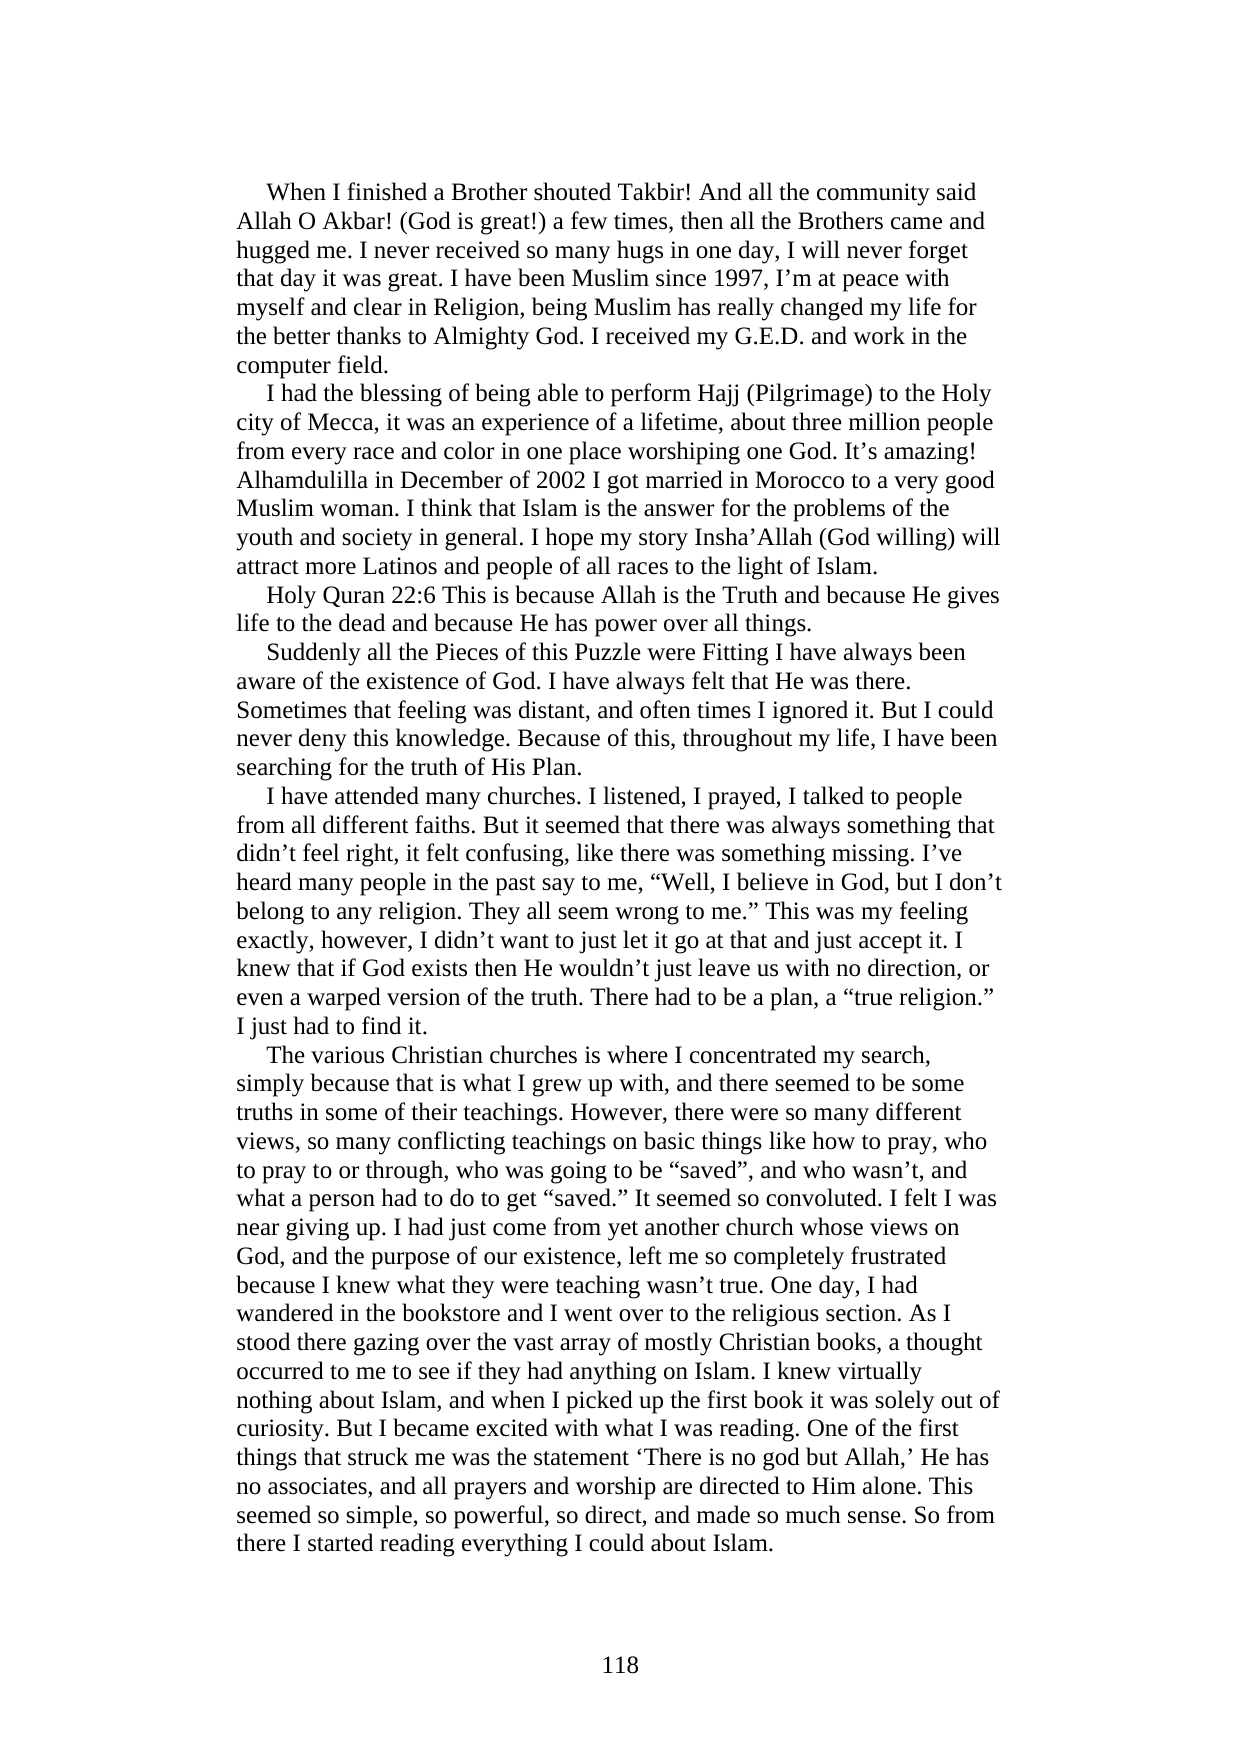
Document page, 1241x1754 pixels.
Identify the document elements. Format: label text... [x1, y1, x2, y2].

text Suddenly all the Pieces of this Puzzle were Fitting I have always been aware of the existence of God. I have always felt that He was there. Sometimes that feeling was distant, and often times I ignored it. But I could never deny this knowledge. Because of this, throughout my life, I have been searching for the truth of His Plan. [236, 637, 1004, 781]
text I have attended many churches. I listened, I prayed, I talked to people from all different faiths. But it seemed that there was always something that didn’t feel right, it felt confusing, like there was something missing. I’ve heard many people in the past say to me, “Well, I believe in God, but I don’t belong to any religion. They all seem wrong to me.” This was my feeling exactly, however, I didn’t want to just let it go at that and just accept it. I knew that if God exists then He wouldn’t just leave us with no direction, or even a warped version of the truth. There had to be a plan, a “true religion.” I just had to find it. [236, 781, 1004, 1040]
text Holy Quran 22:6 This is because Allah is the Truth and because He gives life to the dead and because He has power over all things. [236, 580, 1004, 637]
text When I finished a Brother shouted Takbir! And all the community said Allah O Akbar! (God is great!) a few times, then all the Brothers came and hugged me. I never received so many hugs in one day, I will never forget that day it was great. I have been Muslim since 1997, I’m at peace with myself and clear in Religion, being Muslim has really changed my life for the better thanks to Almighty God. I received my G.E.D. and work in the computer field. [236, 177, 1004, 378]
text I had the blessing of being able to perform Hajj (Pilgrimage) to the Holy city of Mecca, it was an experience of a lifetime, about three million people from every race and color in one place worshiping one God. It’s amazing! Alhamdulilla in December of 2002 I got married in Morocco to a very good Muslim woman. I think that Islam is the answer for the problems of the youth and society in general. I hope my story Insha’Allah (God willing) will attract more Latinos and people of all races to the light of Islam. [236, 378, 1004, 580]
text The various Christian churches is where I concentrated my search, simply because that is what I grew up with, and there seemed to be some truths in some of their teachings. However, there were so many different views, so many conflicting teachings on basic things like how to pray, who to pray to or through, who was going to be “saved”, and who wasn’t, and what a person had to do to get “saved.” It seemed so convoluted. I felt I was near giving up. I had just come from yet another church whose views on God, and the purpose of our existence, left me so completely frustrated because I knew what they were teaching wasn’t true. One day, I had wandered in the bookstore and I went over to the religious section. As I stood there gazing over the vast array of mostly Christian books, a thought occurred to me to see if they had anything on Islam. I knew virtually nothing about Islam, and when I picked up the first book it was solely out of curiosity. But I became excited with what I was reading. One of the first things that struck me was the statement ‘There is no god but Allah,’ He has no associates, and all prayers and worship are directed to Him alone. This seemed so simple, so powerful, so direct, and made so much sense. So from there I started reading everything I could about Islam. [236, 1040, 1004, 1557]
